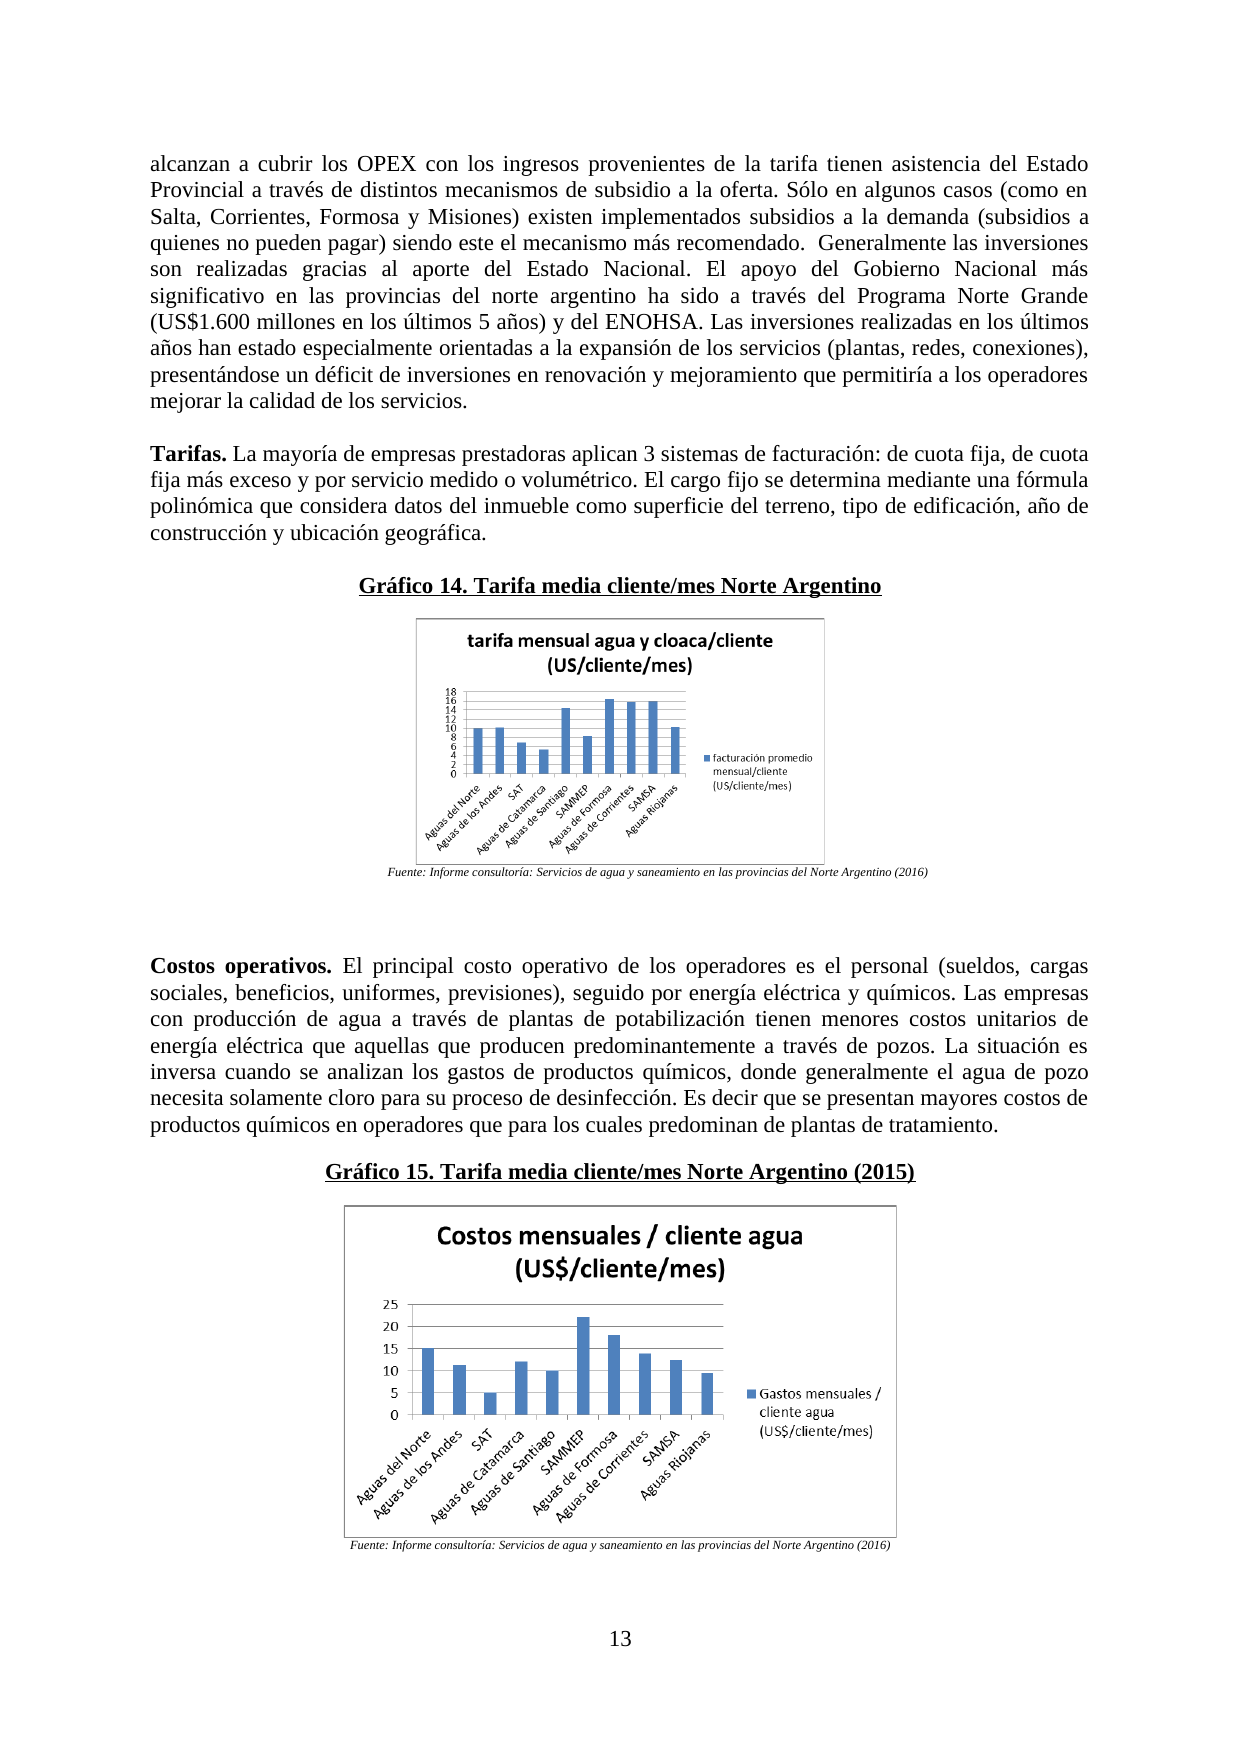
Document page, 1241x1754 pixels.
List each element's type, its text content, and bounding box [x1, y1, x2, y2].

text Fuente: Informe consultoría: Servicios de agua y saneamiento en las provincias del Norte Argentino (2016) [150, 865, 1090, 879]
text Costos operativos. El principal costo operativo de los operadores es el personal (sueldos, cargas sociales, beneficios, uniformes, previsiones), seguido por energía eléctrica y químicos. Las empresas con producción de agua a través de plantas de potabilización tienen menores costos unitarios de energía eléctrica que aquellas que producen predominantemente a través de pozos. La situación es inversa cuando se analizan los gastos de productos químicos, donde generalmente el agua de pozo necesita solamente cloro para su proceso de desinfección. Es decir que se presentan mayores costos de productos químicos en operadores que para los cuales predominan de plantas de tratamiento. [150, 953, 1090, 1137]
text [150, 150, 1090, 413]
text Tarifas. La mayoría de empresas prestadoras aplican 3 sistemas de facturación: de cuota fija, de cuota fija más exceso y por servicio medido o volumétrico. El cargo fijo se determina mediante una fórmula polinómica que considera datos del inmueble como superficie del terreno, tipo de edificación, año de construcción y ubicación geográfica. [150, 440, 1090, 545]
text Fuente: Informe consultoría: Servicios de agua y saneamiento en las provincias del Norte Argentino (2016) [150, 1537, 1090, 1552]
text Gráfico 14. Tarifa media cliente/mes Norte Argentino [150, 572, 1090, 598]
text Gráfico 15. Tarifa media cliente/mes Norte Argentino (2015) [150, 1158, 1090, 1184]
